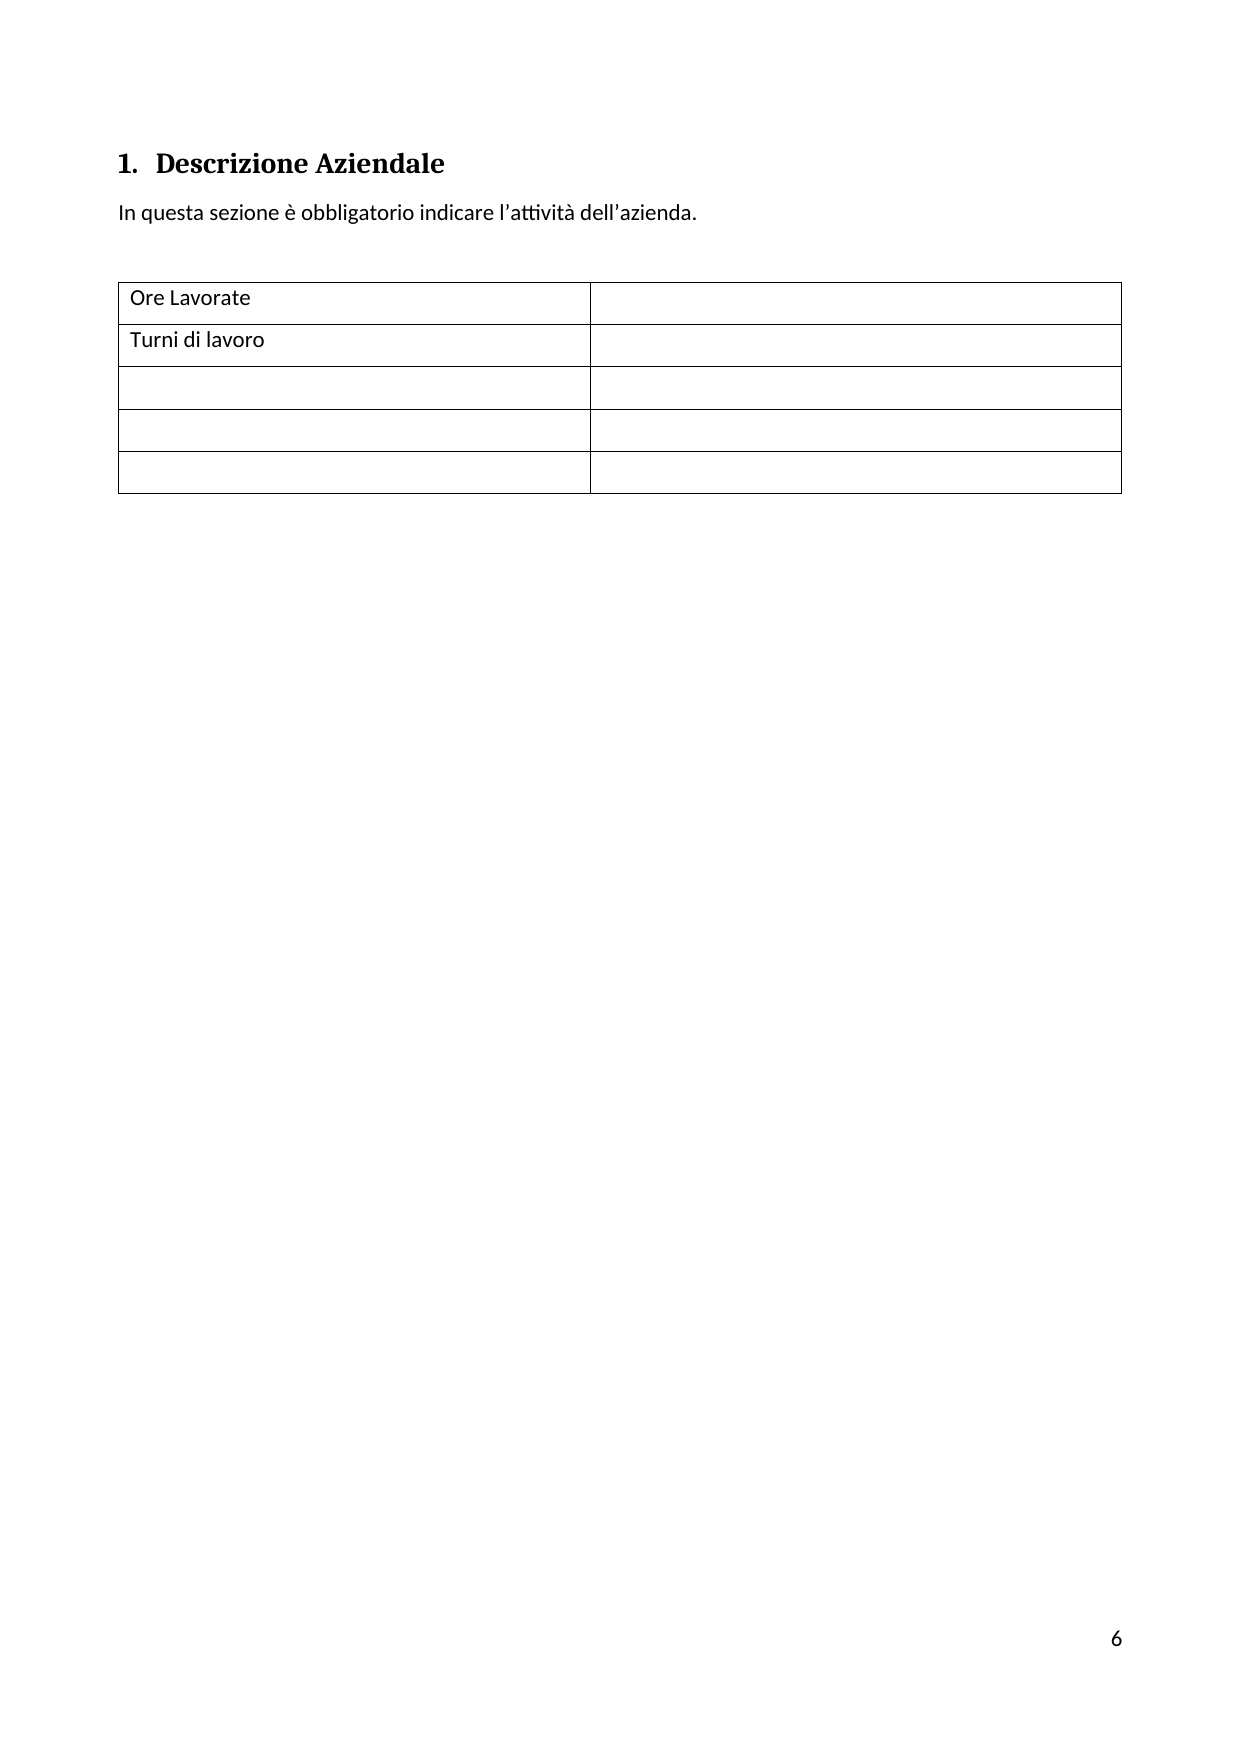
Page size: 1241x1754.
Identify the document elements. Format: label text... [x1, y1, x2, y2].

table_header [591, 283, 1121, 324]
text In questa sezione è obbligatorio indicare l’attività dell’azienda. [118, 198, 1122, 226]
table_cell [119, 410, 590, 451]
table_header Ore Lavorate [119, 283, 590, 324]
table_cell [119, 452, 590, 493]
table_cell [591, 452, 1121, 493]
table_cell [591, 325, 1121, 366]
subtitle Descrizione Aziendale [118, 148, 1122, 181]
table_cell Turni di lavoro [119, 325, 590, 366]
table_cell [591, 367, 1121, 408]
table_cell [591, 410, 1121, 451]
table_cell [119, 367, 590, 408]
